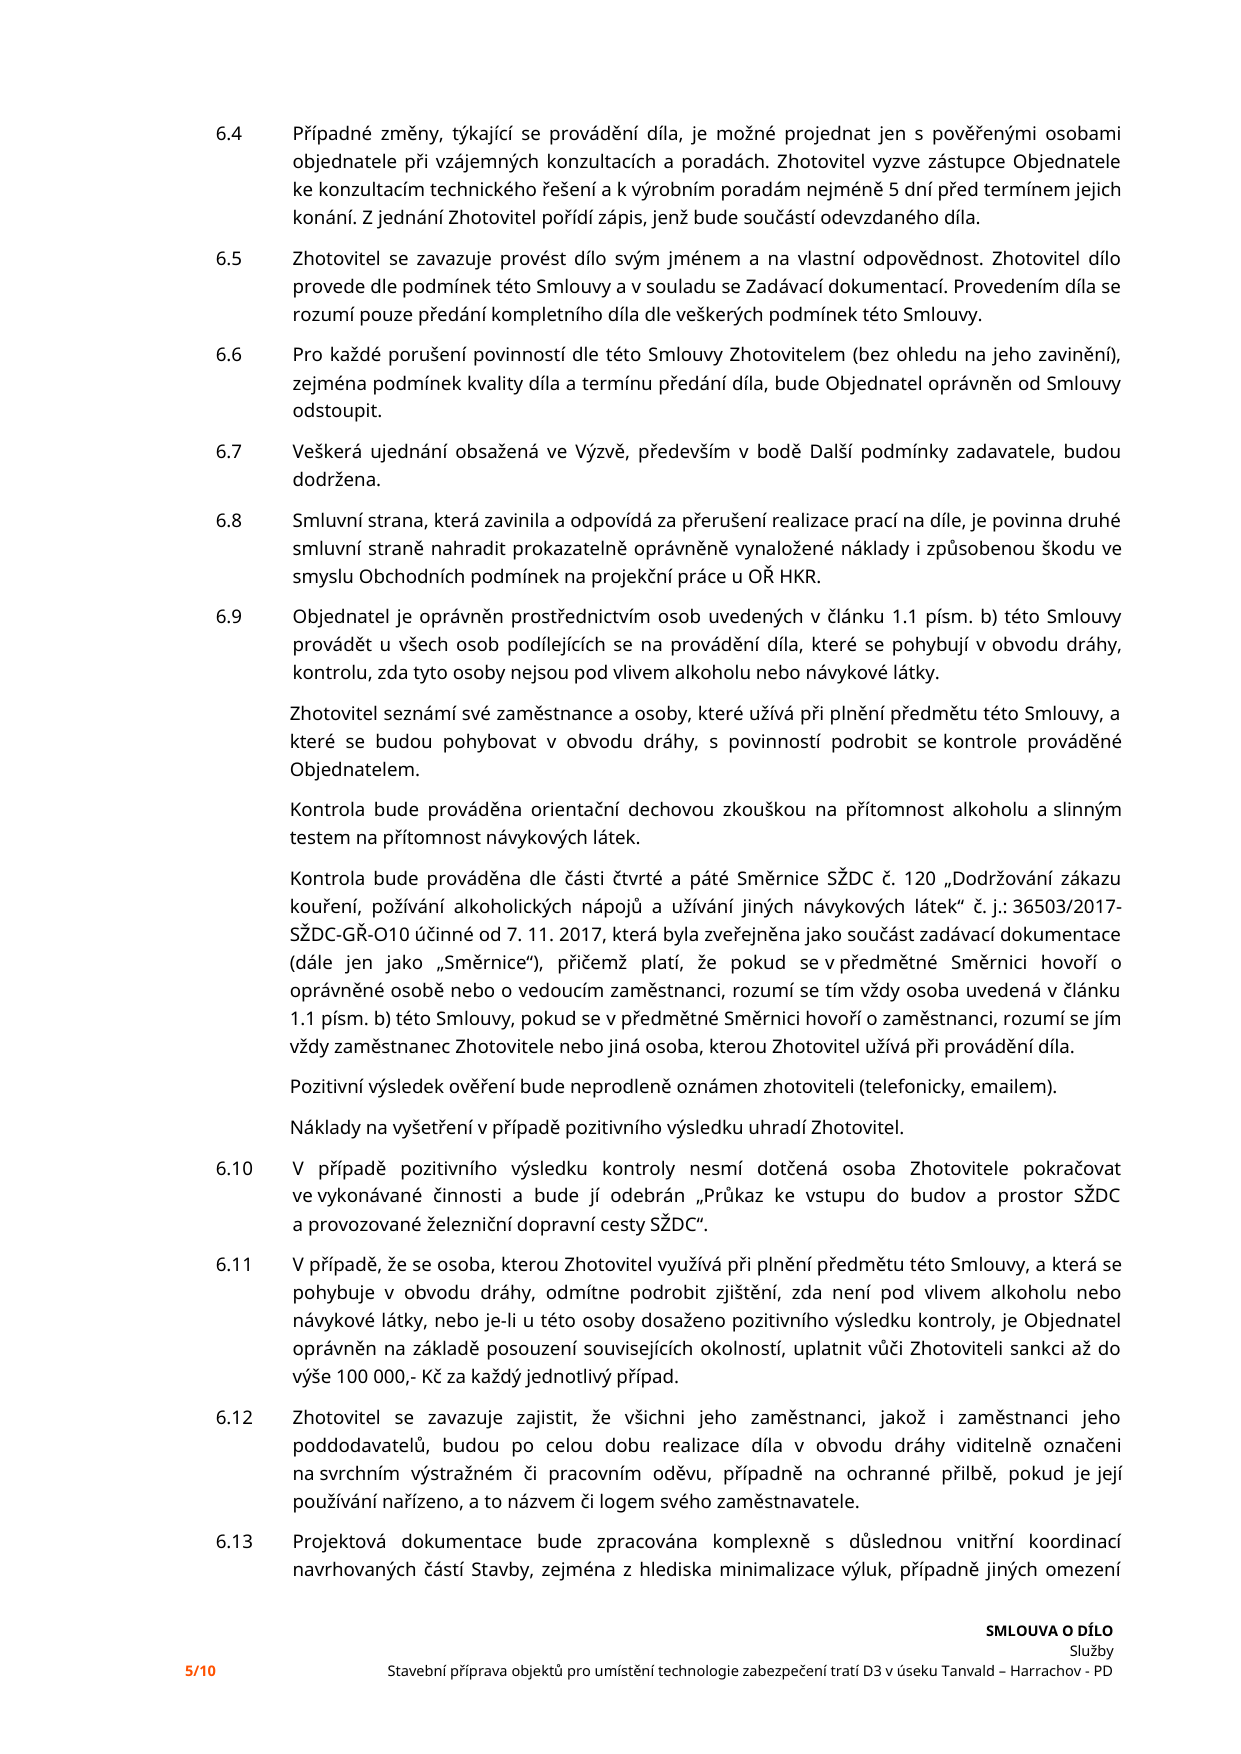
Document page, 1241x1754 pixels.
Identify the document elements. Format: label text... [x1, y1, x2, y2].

list Pozitivní výsledek ověření bude neprodleně oznámen zhotoviteli (telefonicky, emailem). [216, 1074, 1122, 1099]
text Zhotovitel se zavazuje provést dílo svým jménem a na vlastní odpovědnost. Zhotovitel dílo provede dle podmínek této Smlouvy a v souladu se Zadávací dokumentací. Provedením díla se rozumí pouze předání kompletního díla dle veškerých podmínek této Smlouvy. [216, 245, 1122, 327]
list Kontrola bude prováděna orientační dechovou zkouškou na přítomnost alkoholu a slinným testem na přítomnost návykových látek. [289, 797, 1122, 850]
text Smluvní strana, která zavinila a odpovídá za přerušení realizace prací na díle, je povinna druhé smluvní straně nahradit prokazatelně oprávněně vynaložené náklady i způsobenou škodu ve smyslu Obchodních podmínek na projekční práce u OŘ HKR. [216, 507, 1122, 588]
text Objednatel je oprávněn prostřednictvím osob uvedených v článku 1.1 písm. b) této Smlouvy provádět u všech osob podílejících se na provádění díla, které se pohybují v obvodu dráhy, kontrolu, zda tyto osoby nejsou pod vlivem alkoholu nebo návykové látky. [216, 603, 1122, 685]
text V případě pozitivního výsledku kontroly nesmí dotčená osoba Zhotovitele pokračovat ve vykonávané činnosti a bude jí odebrán „Průkaz ke vstupu do budov a prostor SŽDC a provozované železniční dopravní cesty SŽDC“. [216, 1155, 1122, 1236]
text Zhotovitel se zavazuje zajistit, že všichni jeho zaměstnanci, jakož i zaměstnanci jeho poddodavatelů, budou po celou dobu realizace díla v obvodu dráhy viditelně označeni na svrchním výstražném či pracovním oděvu, případně na ochranné přilbě, pokud je její používání nařízeno, a to názvem či logem svého zaměstnavatele. [216, 1404, 1122, 1513]
text Pro každé porušení povinností dle této Smlouvy Zhotovitelem (bez ohledu na jeho zavinění), zejména podmínek kvality díla a termínu předání díla, bude Objednatel oprávněn od Smlouvy odstoupit. [216, 342, 1122, 423]
list Náklady na vyšetření v případě pozitivního výsledku uhradí Zhotovitel. [216, 1114, 1122, 1140]
text Veškerá ujednání obsažená ve Výzvě, především v bodě Další podmínky zadavatele, budou dodržena. [216, 438, 1122, 492]
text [216, 1528, 1122, 1582]
text V případě, že se osoba, kterou Zhotovitel využívá při plnění předmětu této Smlouvy, a která se pohybuje v obvodu dráhy, odmítne podrobit zjištění, zda není pod vlivem alkoholu nebo návykové látky, nebo je-li u této osoby dosaženo pozitivního výsledku kontroly, je Objednatel oprávněn na základě posouzení souvisejících okolností, uplatnit vůči Zhotoviteli sankci až do výše 100 000,- Kč za každý jednotlivý případ. [216, 1251, 1122, 1389]
list Kontrola bude prováděna dle části čtvrté a páté Směrnice SŽDC č. 120 „Dodržování zákazu kouření, požívání alkoholických nápojů a užívání jiných návykových látek“ č. j.: 36503/2017-SŽDC-GŘ-O10 účinné od 7. 11. 2017, která byla zveřejněna jako součást zadávací dokumentace (dále jen jako „Směrnice“), přičemž platí, že pokud se v předmětné Směrnici hovoří o oprávněné osobě nebo o vedoucím zaměstnanci, rozumí se tím vždy osoba uvedená v článku 1.1 písm. b) této Smlouvy, pokud se v předmětné Směrnici hovoří o zaměstnanci, rozumí se jím vždy zaměstnanec Zhotovitele nebo jiná osoba, kterou Zhotovitel užívá při provádění díla. [289, 865, 1122, 1059]
text Případné změny, týkající se provádění díla, je možné projednat jen s pověřenými osobami objednatele při vzájemných konzultacích a poradách. Zhotovitel vyzve zástupce Objednatele ke konzultacím technického řešení a k výrobním poradám nejméně 5 dní před termínem jejich konání. Z jednání Zhotovitel pořídí zápis, jenž bude součástí odevzdaného díla. [216, 121, 1122, 230]
list Zhotovitel seznámí své zaměstnance a osoby, které užívá při plnění předmětu této Smlouvy, a které se budou pohybovat v obvodu dráhy, s povinností podrobit se kontrole prováděné Objednatelem. [289, 700, 1122, 782]
